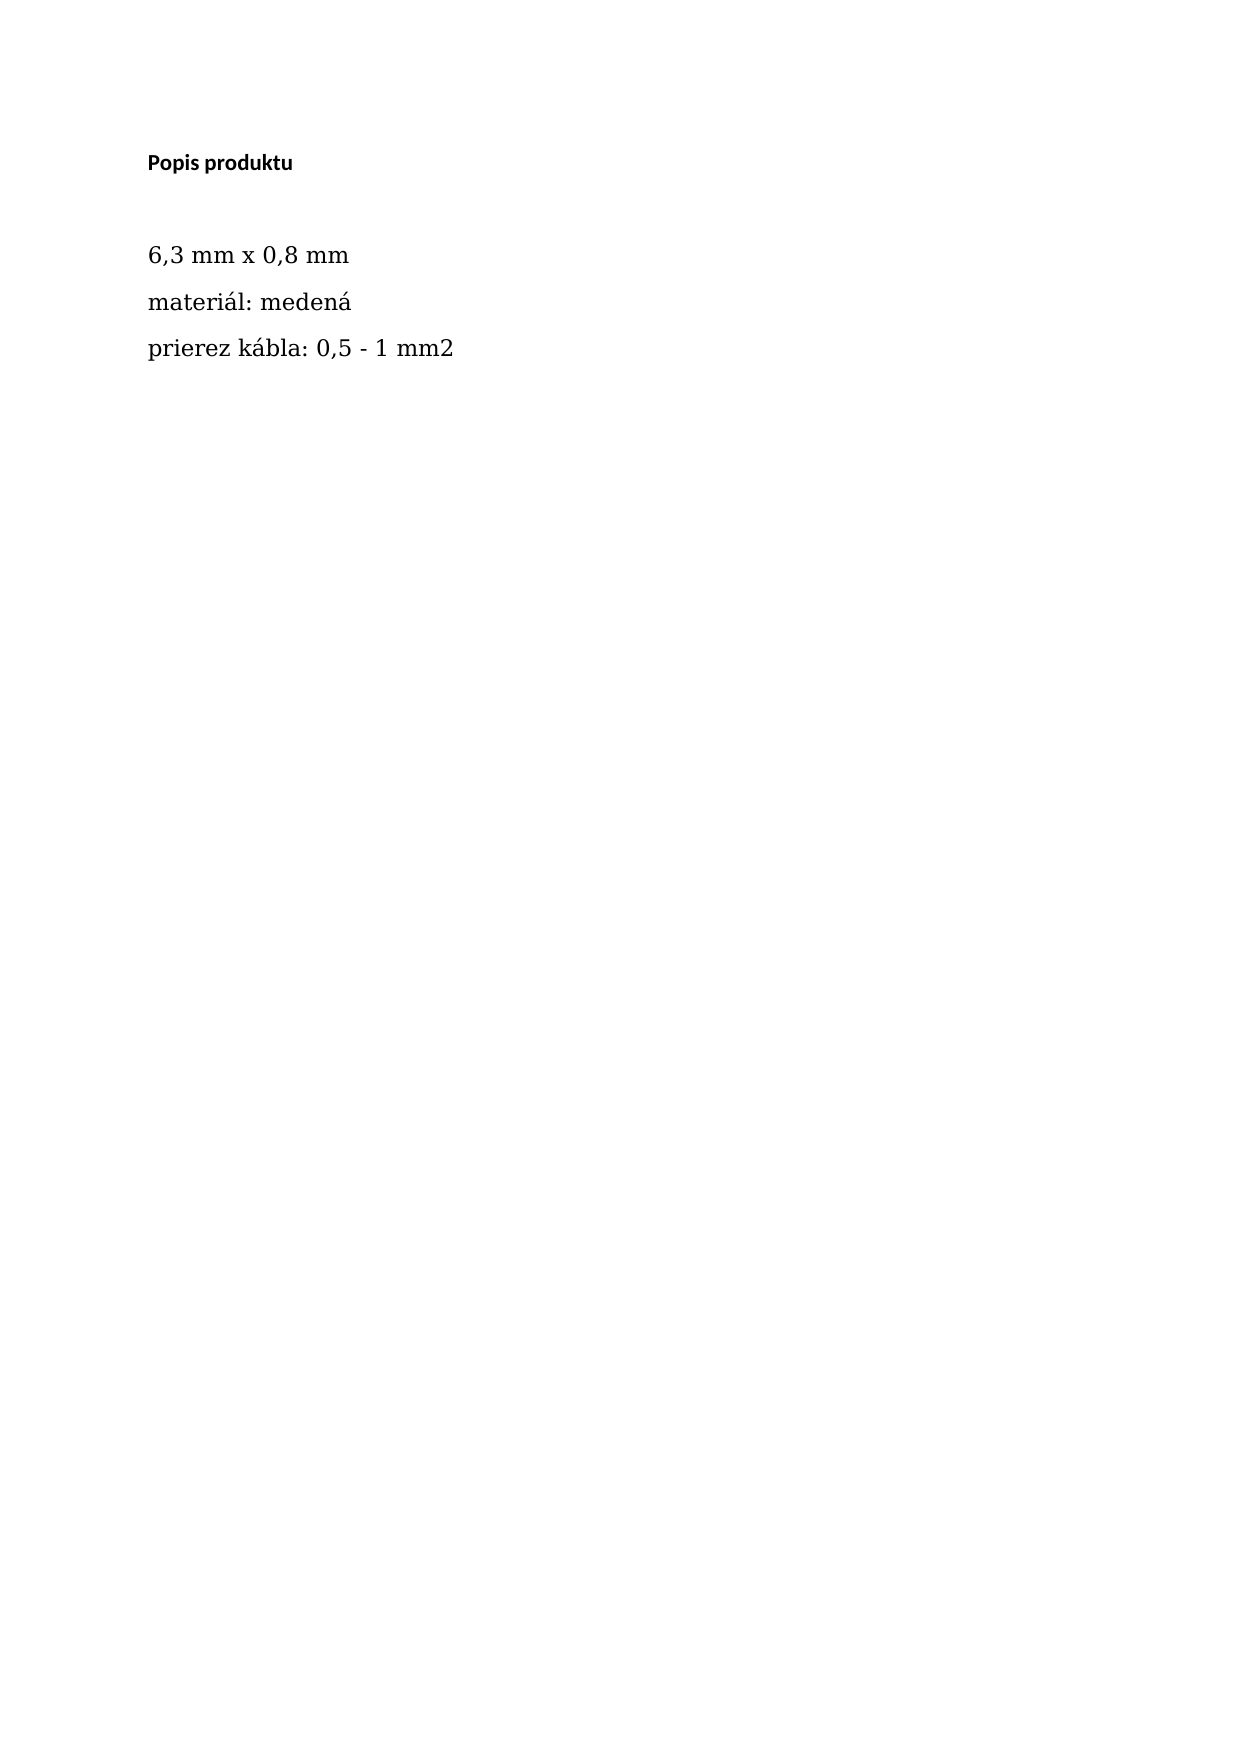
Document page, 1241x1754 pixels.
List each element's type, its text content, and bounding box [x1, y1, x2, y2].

text prierez kábla: 0,5 - 1 mm2 [148, 333, 1093, 361]
text Popis produktu [148, 148, 1093, 176]
text materiál: medená [148, 287, 1093, 315]
text 6,3 mm x 0,8 mm [148, 241, 1093, 268]
